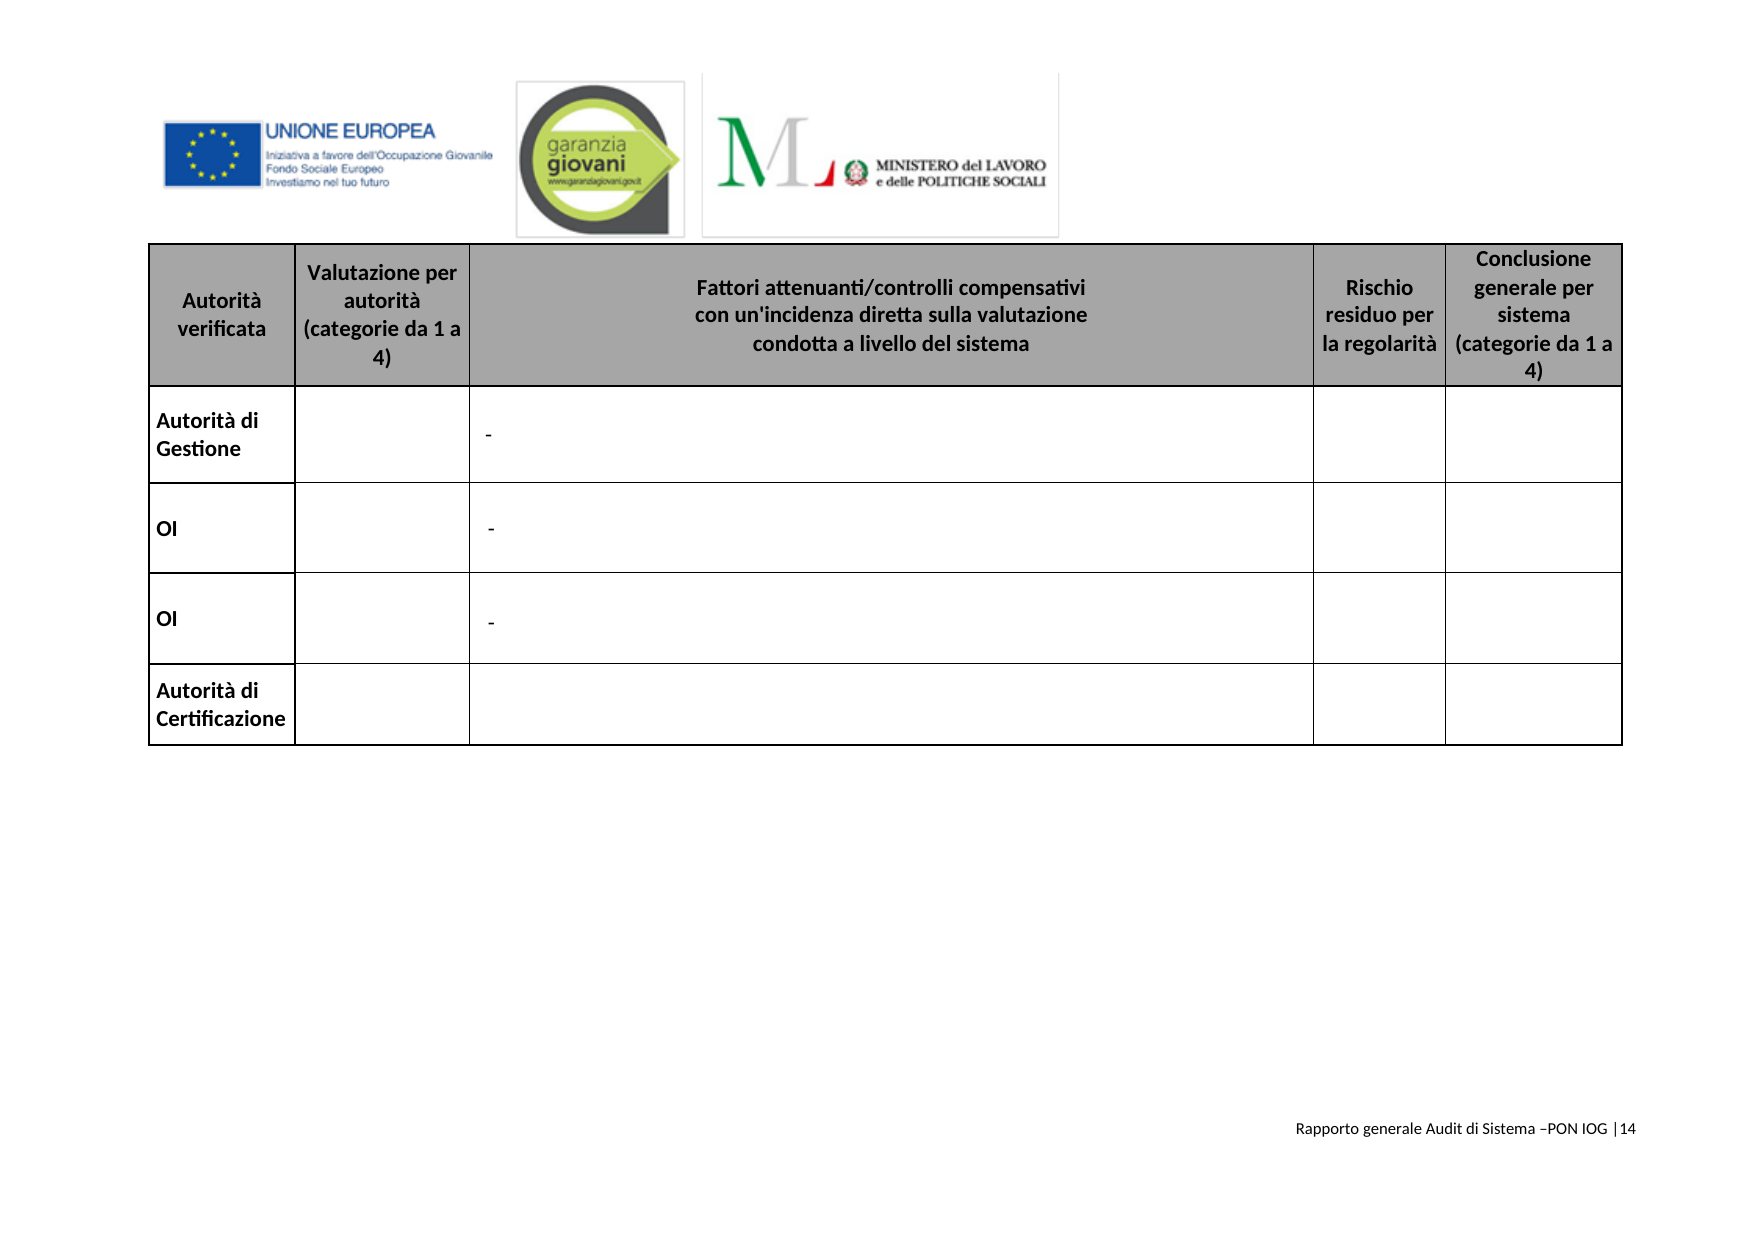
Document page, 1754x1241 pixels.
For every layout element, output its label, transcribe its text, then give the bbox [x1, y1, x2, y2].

table_header Valutazione per autorità (categorie da 1 a 4) [296, 245, 469, 385]
table_header Rischio residuo per la regolarità [1314, 245, 1445, 385]
table_cell [1446, 483, 1621, 572]
table_cell [470, 387, 1313, 482]
table_cell [296, 573, 469, 663]
table_cell [1446, 387, 1621, 482]
table_cell OI [150, 484, 294, 572]
table_cell [1446, 664, 1621, 744]
table_cell [296, 664, 469, 744]
table_header Fattori attenuanti/controlli compensativi con un'incidenza diretta sulla valutazione condotta a livello del sistema [470, 245, 1313, 385]
table_header Autorità verificata [150, 245, 294, 385]
table_cell Autorità di Certificazione [150, 665, 294, 744]
table_cell [470, 664, 1313, 744]
table_cell [1446, 573, 1621, 663]
table_cell OI [150, 574, 294, 663]
table_cell [1314, 483, 1445, 572]
table_cell [1314, 664, 1445, 744]
table_cell Autorità di Gestione [150, 387, 294, 482]
table_cell [296, 483, 469, 572]
table_header Conclusione generale per sistema (categorie da 1 a 4) [1446, 245, 1621, 385]
picture [147, 73, 1153, 243]
table_cell [1314, 573, 1445, 663]
table_cell [470, 483, 1313, 572]
table_cell [470, 573, 1313, 663]
table_cell [1314, 387, 1445, 482]
table_cell [296, 387, 469, 482]
